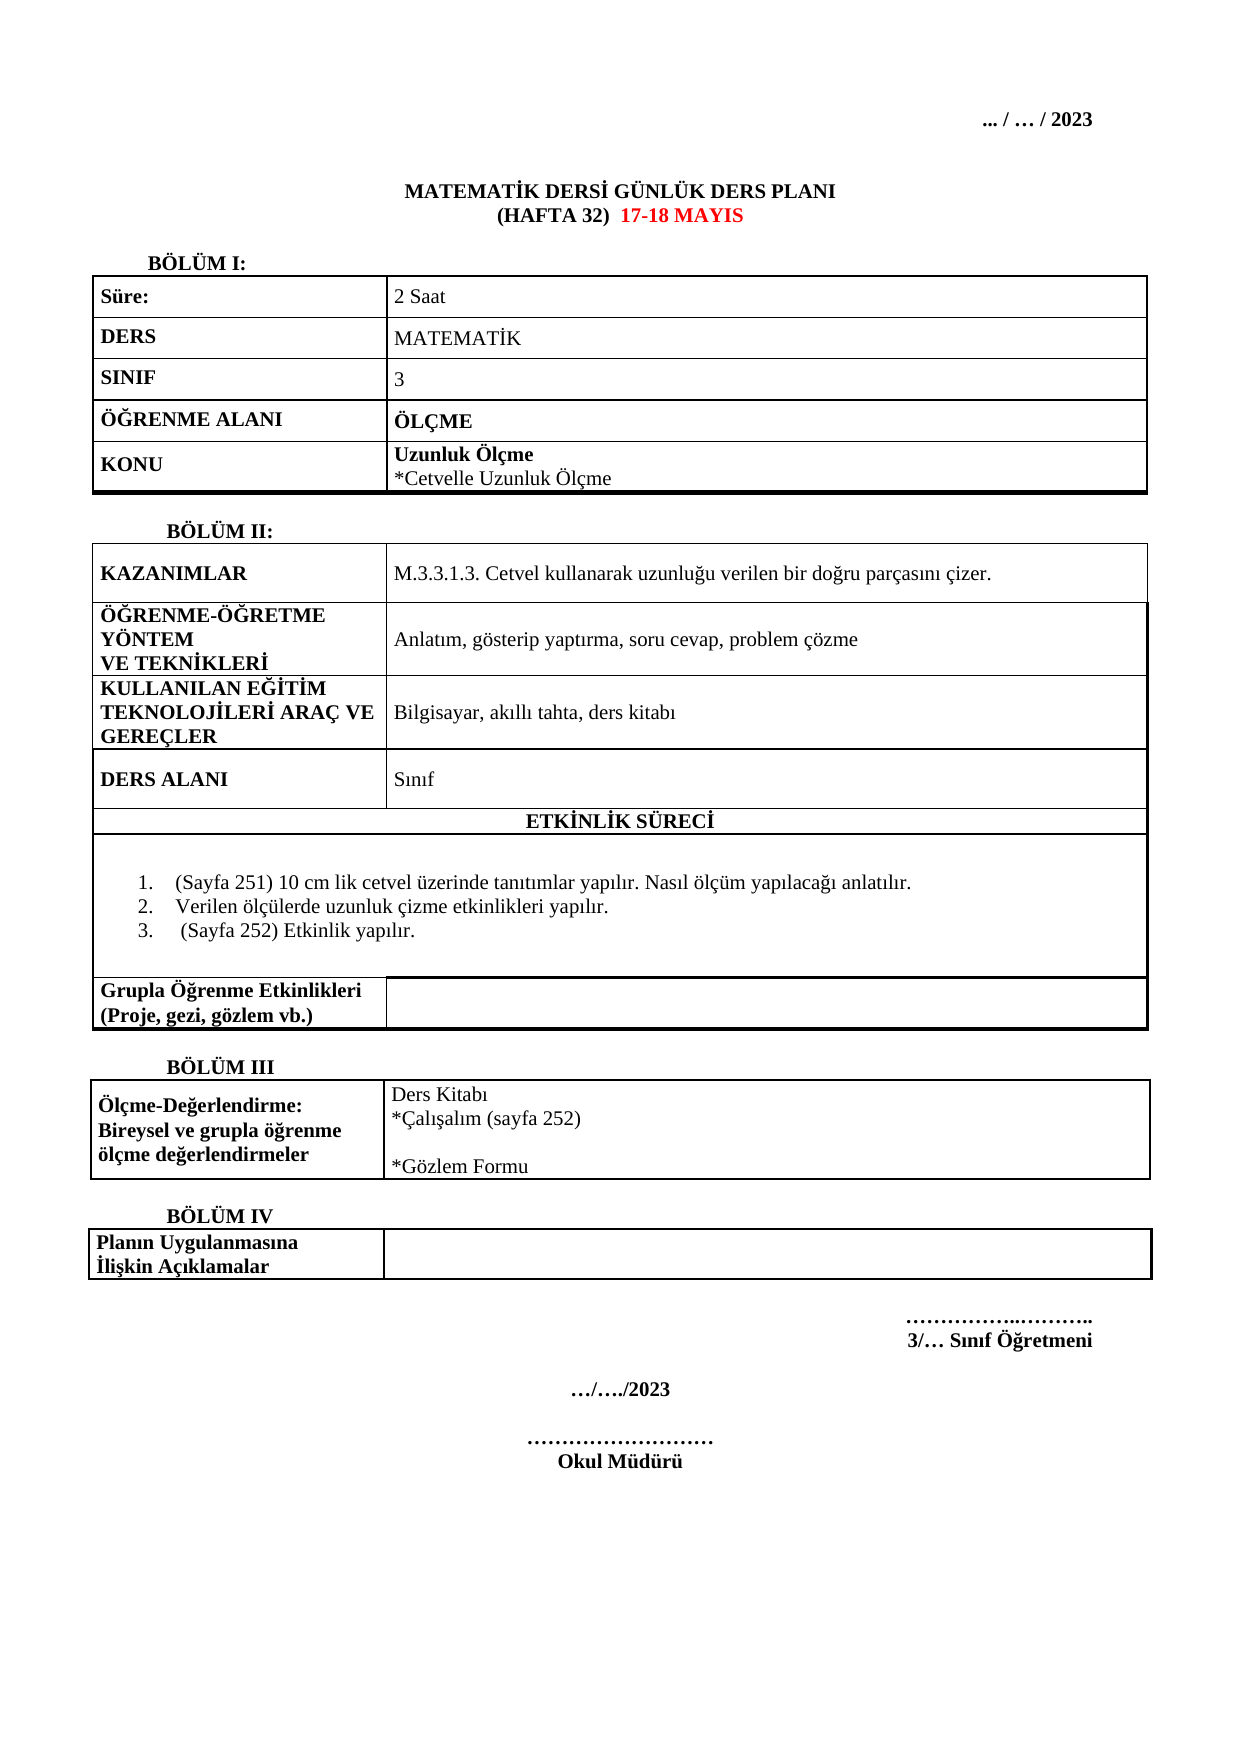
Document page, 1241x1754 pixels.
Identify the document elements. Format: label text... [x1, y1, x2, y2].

table_cell 3 [388, 359, 1146, 399]
table_cell [387, 979, 1146, 1027]
text BÖLÜM II: [148, 519, 1092, 543]
table_cell Bilgisayar, akıllı tahta, ders kitabı [387, 676, 1146, 748]
table_header Süre: [94, 277, 386, 317]
table_cell SINIF [94, 359, 386, 399]
table_cell (Sayfa 251) 10 cm lik cetvel üzerinde tanıtımlar yapılır. Nasıl ölçüm yapılacağı anlatılır. Verilen ölçülerde uzunluk çizme etkinlikleri yapılır. (Sayfa 252) Etkinlik yapılır. [94, 835, 1146, 976]
text 3/… Sınıf Öğretmeni [148, 1328, 1092, 1352]
subtitle BÖLÜM IV [148, 1204, 1092, 1228]
table_cell DERS ALANI [94, 750, 386, 808]
text BÖLÜM I: [148, 251, 1092, 275]
text MATEMATİK DERSİ GÜNLÜK DERS PLANI [148, 179, 1092, 203]
table_cell MATEMATİK [388, 318, 1146, 358]
table_cell KONU [94, 442, 386, 490]
text …/…./2023 [148, 1376, 1092, 1401]
table_header 2 Saat [388, 277, 1146, 317]
table_header KAZANIMLAR [93, 544, 386, 602]
table_header M.3.3.1.3. Cetvel kullanarak uzunluğu verilen bir doğru parçasını çizer. [387, 544, 1147, 602]
text ……………………… [148, 1424, 1092, 1449]
table_cell Grupla Öğrenme Etkinlikleri (Proje, gezi, gözlem vb.) [94, 978, 386, 1027]
table_header Planın Uygulanmasına İlişkin Açıklamalar [90, 1230, 383, 1278]
text (HAFTA 32) 17-18 MAYIS [148, 203, 1092, 227]
text ……………..……….. [148, 1304, 1092, 1328]
table_cell Sınıf [387, 750, 1146, 808]
table_cell ÖĞRENME-ÖĞRETME YÖNTEM VE TEKNİKLERİ [93, 603, 386, 675]
table_header Ölçme-Değerlendirme: Bireysel ve grupla öğrenme ölçme değerlendirmeler [92, 1081, 383, 1178]
table_cell Anlatım, gösterip yaptırma, soru cevap, problem çözme [387, 603, 1146, 675]
subtitle BÖLÜM III [148, 1055, 1092, 1079]
table_cell Uzunluk Ölçme *Cetvelle Uzunluk Ölçme [388, 442, 1146, 490]
table_cell KULLANILAN EĞİTİM TEKNOLOJİLERİ ARAÇ VE GEREÇLER [93, 676, 386, 748]
table_cell ÖLÇME [388, 401, 1146, 441]
table_cell ÖĞRENME ALANI [94, 401, 386, 441]
text ... / … / 2023 [148, 107, 1092, 131]
table_cell DERS [94, 318, 386, 358]
text Okul Müdürü [148, 1449, 1092, 1473]
table_header [385, 1230, 1150, 1278]
table_cell ETKİNLİK SÜRECİ [94, 809, 1146, 833]
table_header Ders Kitabı *Çalışalım (sayfa 252) *Gözlem Formu [385, 1081, 1149, 1178]
